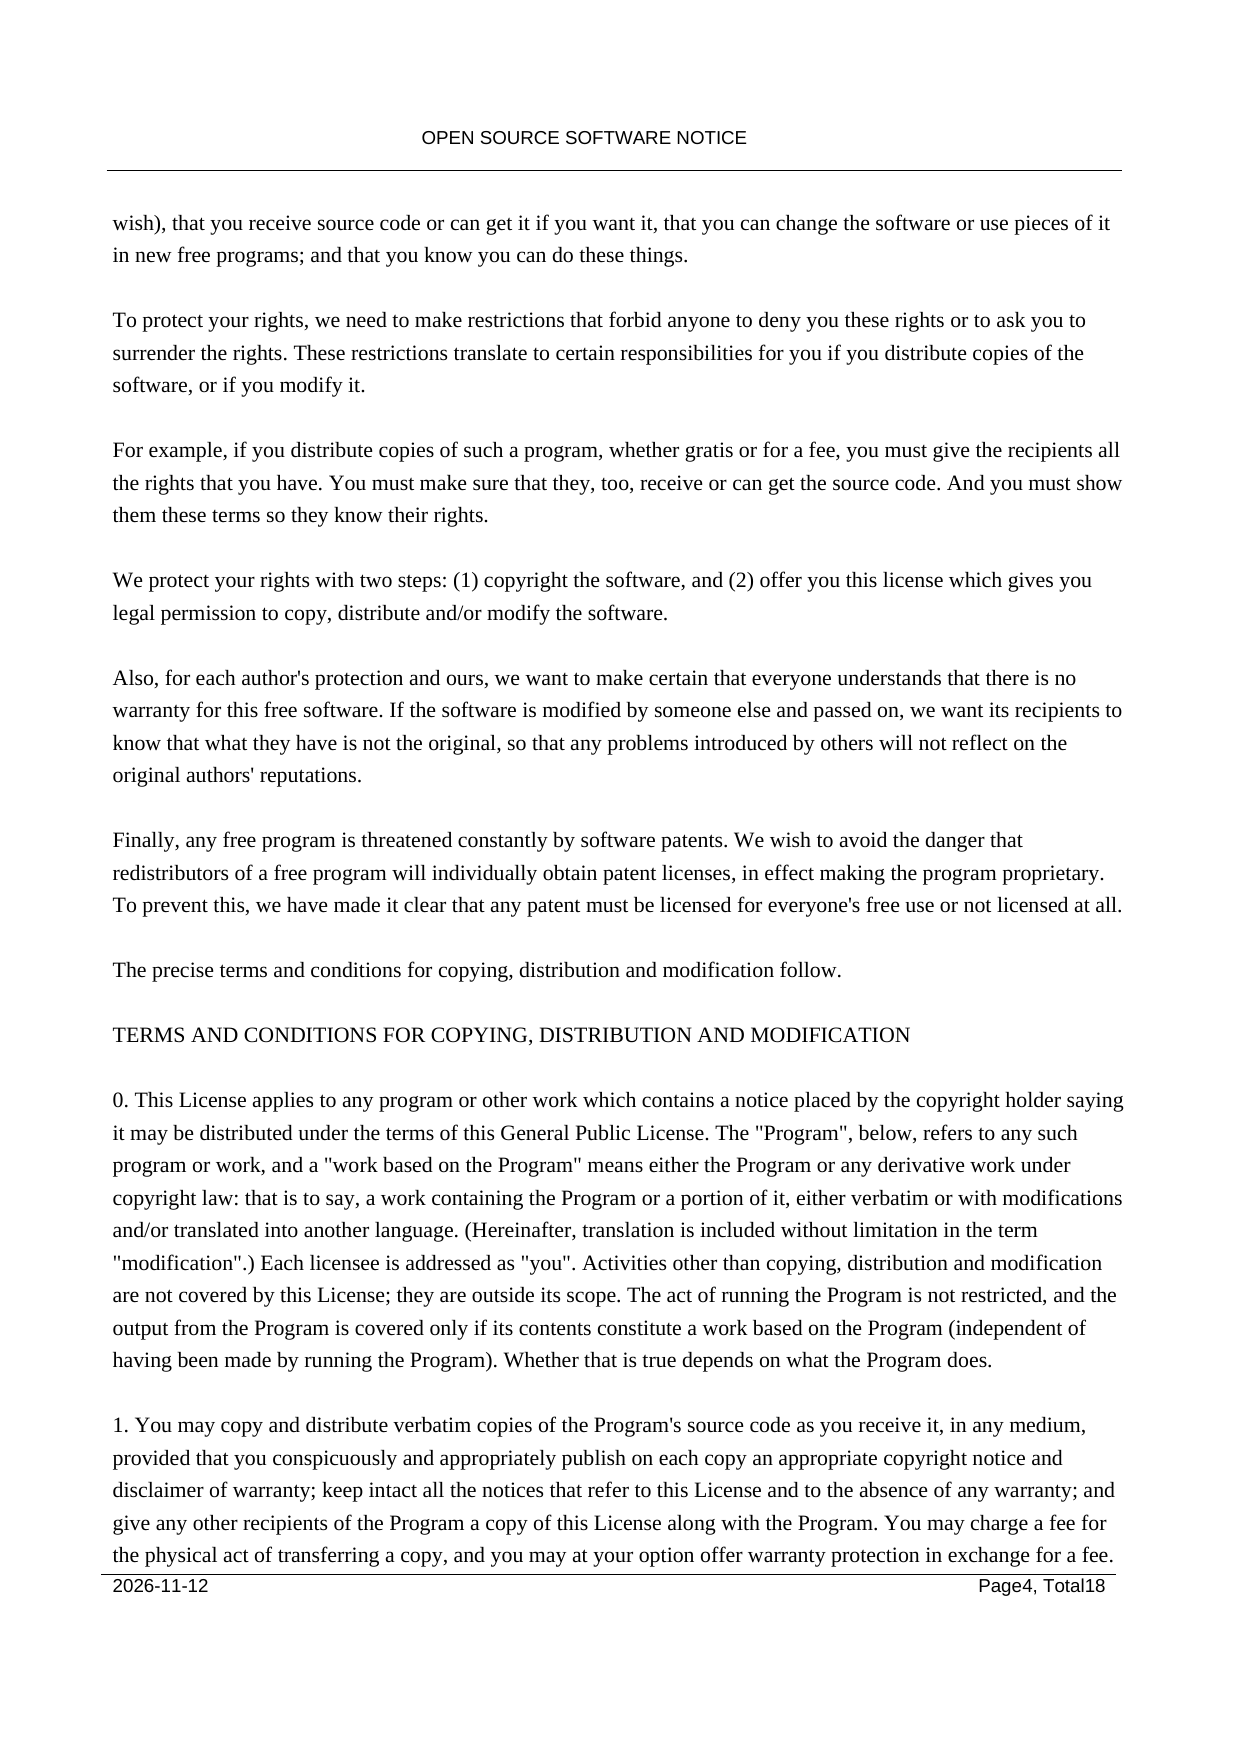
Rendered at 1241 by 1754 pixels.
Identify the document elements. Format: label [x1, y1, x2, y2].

text [112, 206, 1128, 1571]
